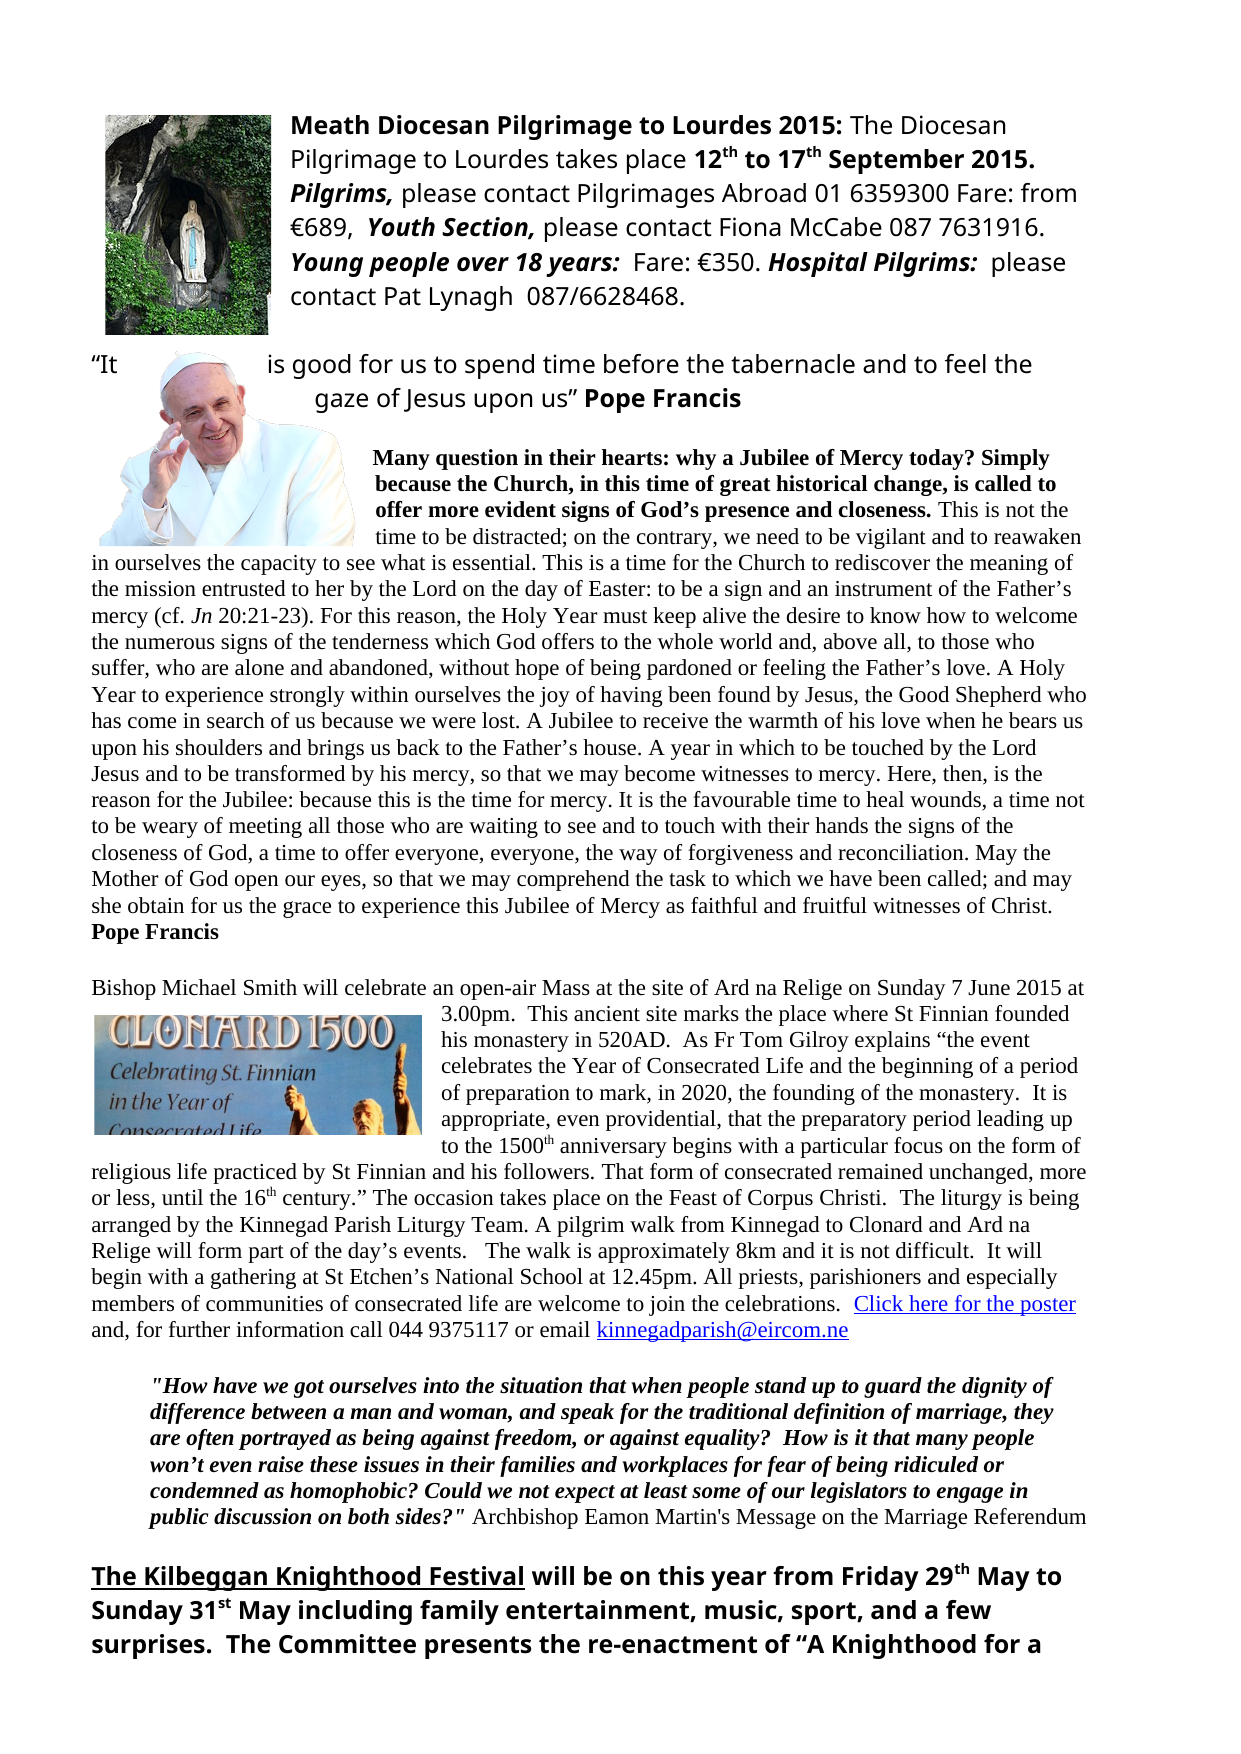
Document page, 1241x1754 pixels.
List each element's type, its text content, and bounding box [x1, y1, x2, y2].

picture [105, 115, 271, 334]
text “It is good for us to spend time before the tabernacle and to feel the gaze of Jesus upon us” Pope Francis [91, 346, 1090, 414]
text Meath Diocesan Pilgrimage to Lourdes 2015: The Diocesan Pilgrimage to Lourdes takes place 12th to 17th September 2015. Pilgrims, please contact Pilgrimages Abroad 01 6359300 Fare: from €689, Youth Section, please contact Fiona McCabe 087 7631916. Young people over 18 years: Fare: €350. Hospital Pilgrims: please contact Pat Lynagh 087/6628468. [91, 108, 1090, 312]
text Many question in their hearts: why a Jubilee of Mercy today? Simply because the Church, in this time of great historical change, is called to offer more evident signs of God’s presence and closeness. This is not the time to be distracted; on the contrary, we need to be vigilant and to reawaken in ourselves the capacity to see what is essential. This is a time for the Church to rediscover the meaning of the mission entrusted to her by the Lord on the day of Easter: to be a sign and an instrument of the Father’s mercy (cf. Jn 20:21-23). For this reason, the Holy Year must keep alive the desire to know how to welcome the numerous signs of the tenderness which God offers to the whole world and, above all, to those who suffer, who are alone and abandoned, without hope of being pardoned or feeling the Father’s love. A Holy Year to experience strongly within ourselves the joy of having been found by Jesus, the Good Shepherd who has come in search of us because we were lost. A Jubilee to receive the warmth of his love when he bears us upon his shoulders and brings us back to the Father’s house. A year in which to be touched by the Lord Jesus and to be transformed by his mercy, so that we may become witnesses to mercy. Here, then, is the reason for the Jubilee: because this is the time for mercy. It is the favourable time to heal wounds, a time not to be weary of meeting all those who are waiting to see and to touch with their hands the signs of the closeness of God, a time to offer everyone, everyone, the way of forgiveness and reconciliation. May the Mother of God open our eyes, so that we may comprehend the task to which we have been called; and may she obtain for us the grace to experience this Jubilee of Mercy as faithful and fruitful witnesses of Christ. Pope Francis [91, 444, 1090, 944]
text Bishop Michael Smith will celebrate an open-air Mass at the site of Ard na Relige on Sunday 7 June 2015 at 3.00pm. This ancient site marks the place where St Finnian founded his monastery in 520AD. As Fr Tom Gilroy explains “the event celebrates the Year of Consecrated Life and the beginning of a period of preparation to mark, in 2020, the founding of the monastery. It is appropriate, even providential, that the preparatory period leading up to the 1500th anniversary begins with a particular focus on the form of religious life practiced by St Finnian and his followers. That form of consecrated remained unchanged, more or less, until the 16th century.” The occasion takes place on the Feast of Corpus Christi. The liturgy is being arranged by the Kinnegad Parish Liturgy Team. A pilgrim walk from Kinnegad to Clonard and Ard na Relige will form part of the day’s events. The walk is approximately 8km and it is not difficult. It will begin with a gathering at St Etchen’s National School at 12.45pm. All priests, parishioners and especially members of communities of consecrated life are welcome to join the celebrations. Click here for the poster and, for further information call 044 9375117 or email kinnegadparish@eircom.ne [91, 973, 1090, 1342]
picture [94, 1015, 422, 1134]
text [91, 1559, 1090, 1661]
picture [91, 349, 357, 547]
text "How have we got ourselves into the situation that when people stand up to guard the dignity of difference between a man and woman, and speak for the traditional definition of marriage, they are often portrayed as being against freedom, or against equality? How is it that many people won’t even raise these issues in their families and workplaces for fear of being ridiculed or condemned as homophobic? Could we not expect at least some of our legislators to engage in public discussion on both sides?" Archbishop Eamon Martin's Message on the Marriage Referendum [150, 1372, 1090, 1530]
